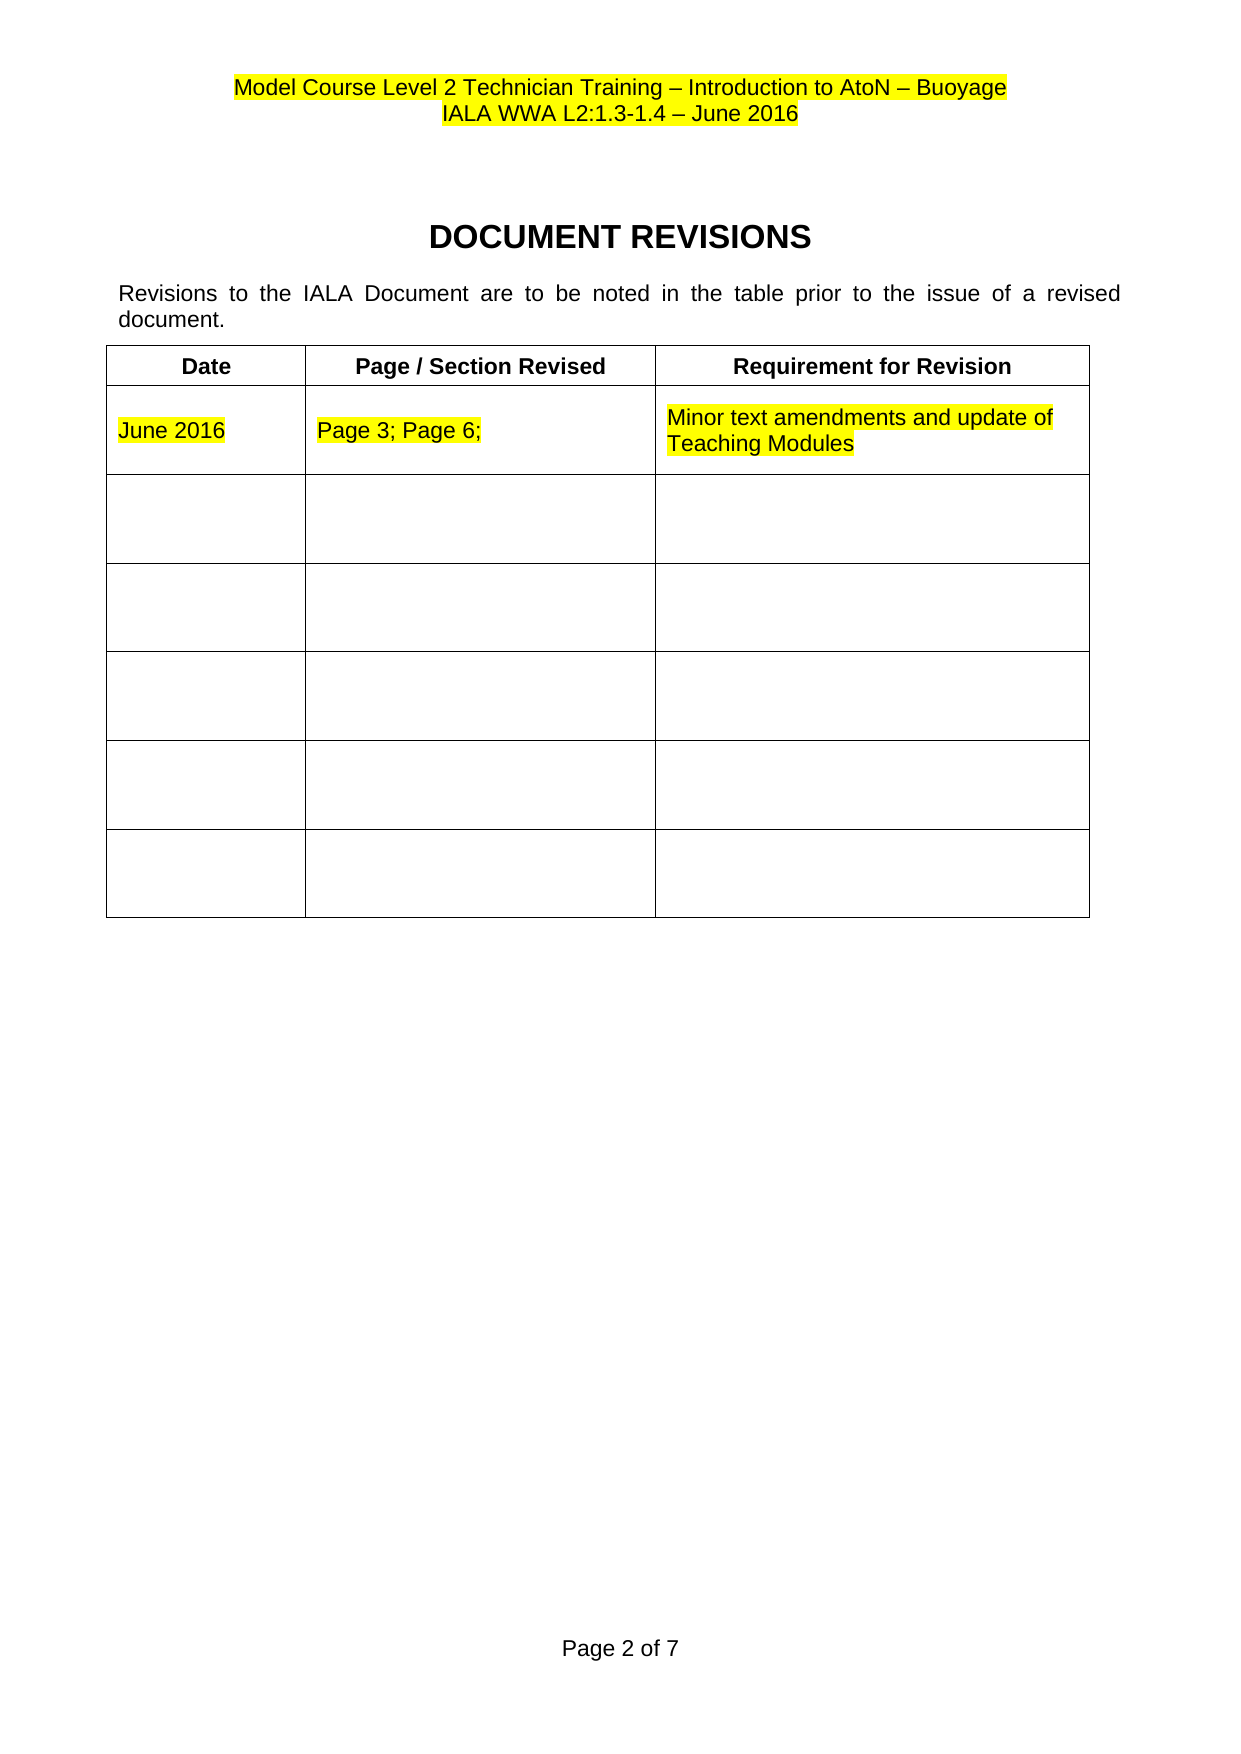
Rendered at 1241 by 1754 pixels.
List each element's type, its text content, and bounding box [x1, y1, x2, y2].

table_cell [306, 475, 655, 562]
table_cell [107, 652, 305, 740]
table_header Date [107, 346, 305, 385]
table_cell [107, 564, 305, 651]
table_cell [107, 830, 305, 917]
table_cell [656, 564, 1089, 651]
table_cell Minor text amendments and update of Teaching Modules [656, 386, 1089, 474]
table_cell [306, 830, 655, 917]
title DOCUMENT REVISIONS [118, 217, 1122, 255]
text Revisions to the IALA Document are to be noted in the table prior to the issue of a revised document. [118, 280, 1122, 333]
table_cell [656, 652, 1089, 740]
table_cell [306, 741, 655, 828]
table_header Requirement for Revision [656, 346, 1089, 385]
table_cell [306, 564, 655, 651]
table_cell [656, 830, 1089, 917]
table_cell [656, 741, 1089, 828]
table_cell Page 3; Page 6; [306, 386, 655, 474]
table_cell [107, 475, 305, 562]
table_cell June 2016 [107, 386, 305, 474]
table_cell [107, 741, 305, 828]
table_header Page / Section Revised [306, 346, 655, 385]
table_cell [656, 475, 1089, 562]
table_cell [306, 652, 655, 740]
